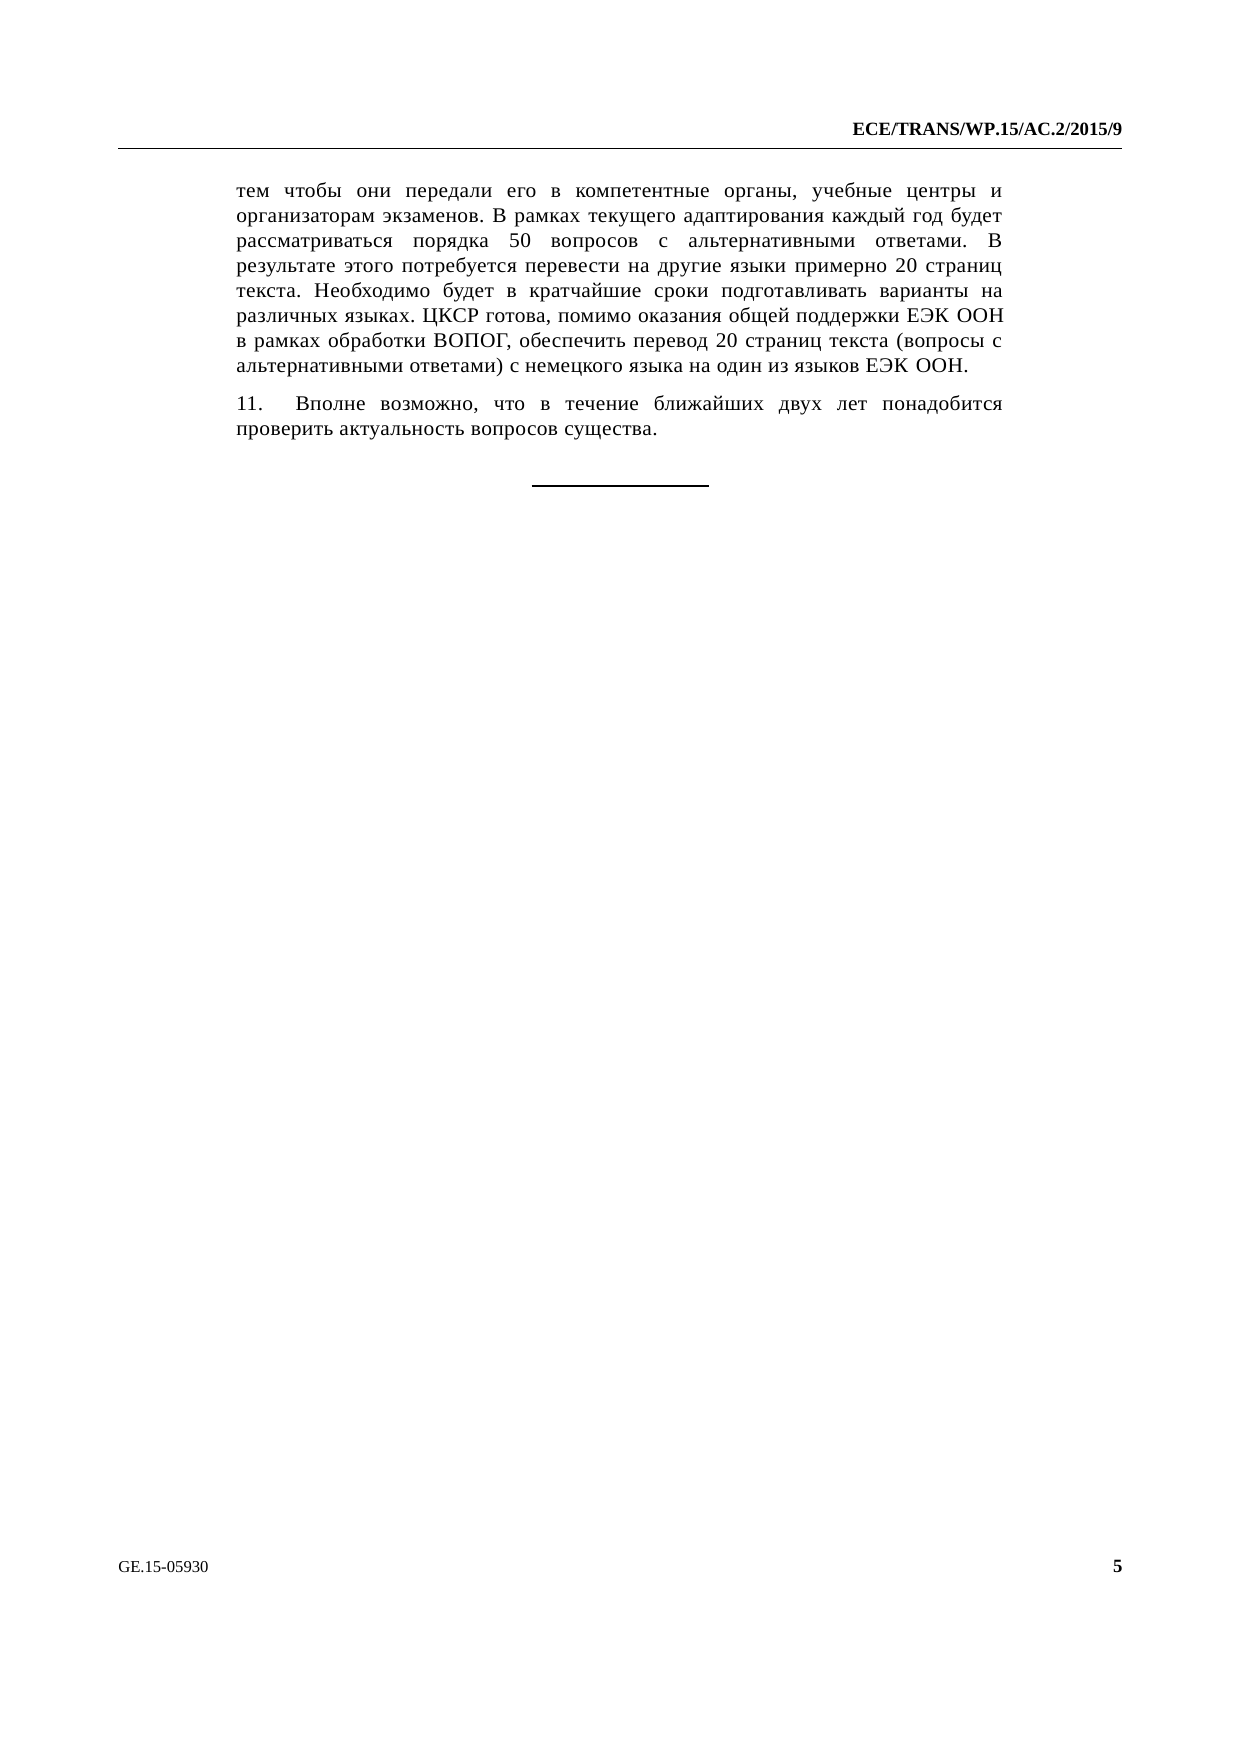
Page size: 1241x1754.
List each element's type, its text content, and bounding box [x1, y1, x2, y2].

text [236, 177, 1004, 377]
text 11. Вполне возможно, что в течение ближайших двух лет понадобится проверить актуальность вопросов существа. [236, 390, 1004, 440]
